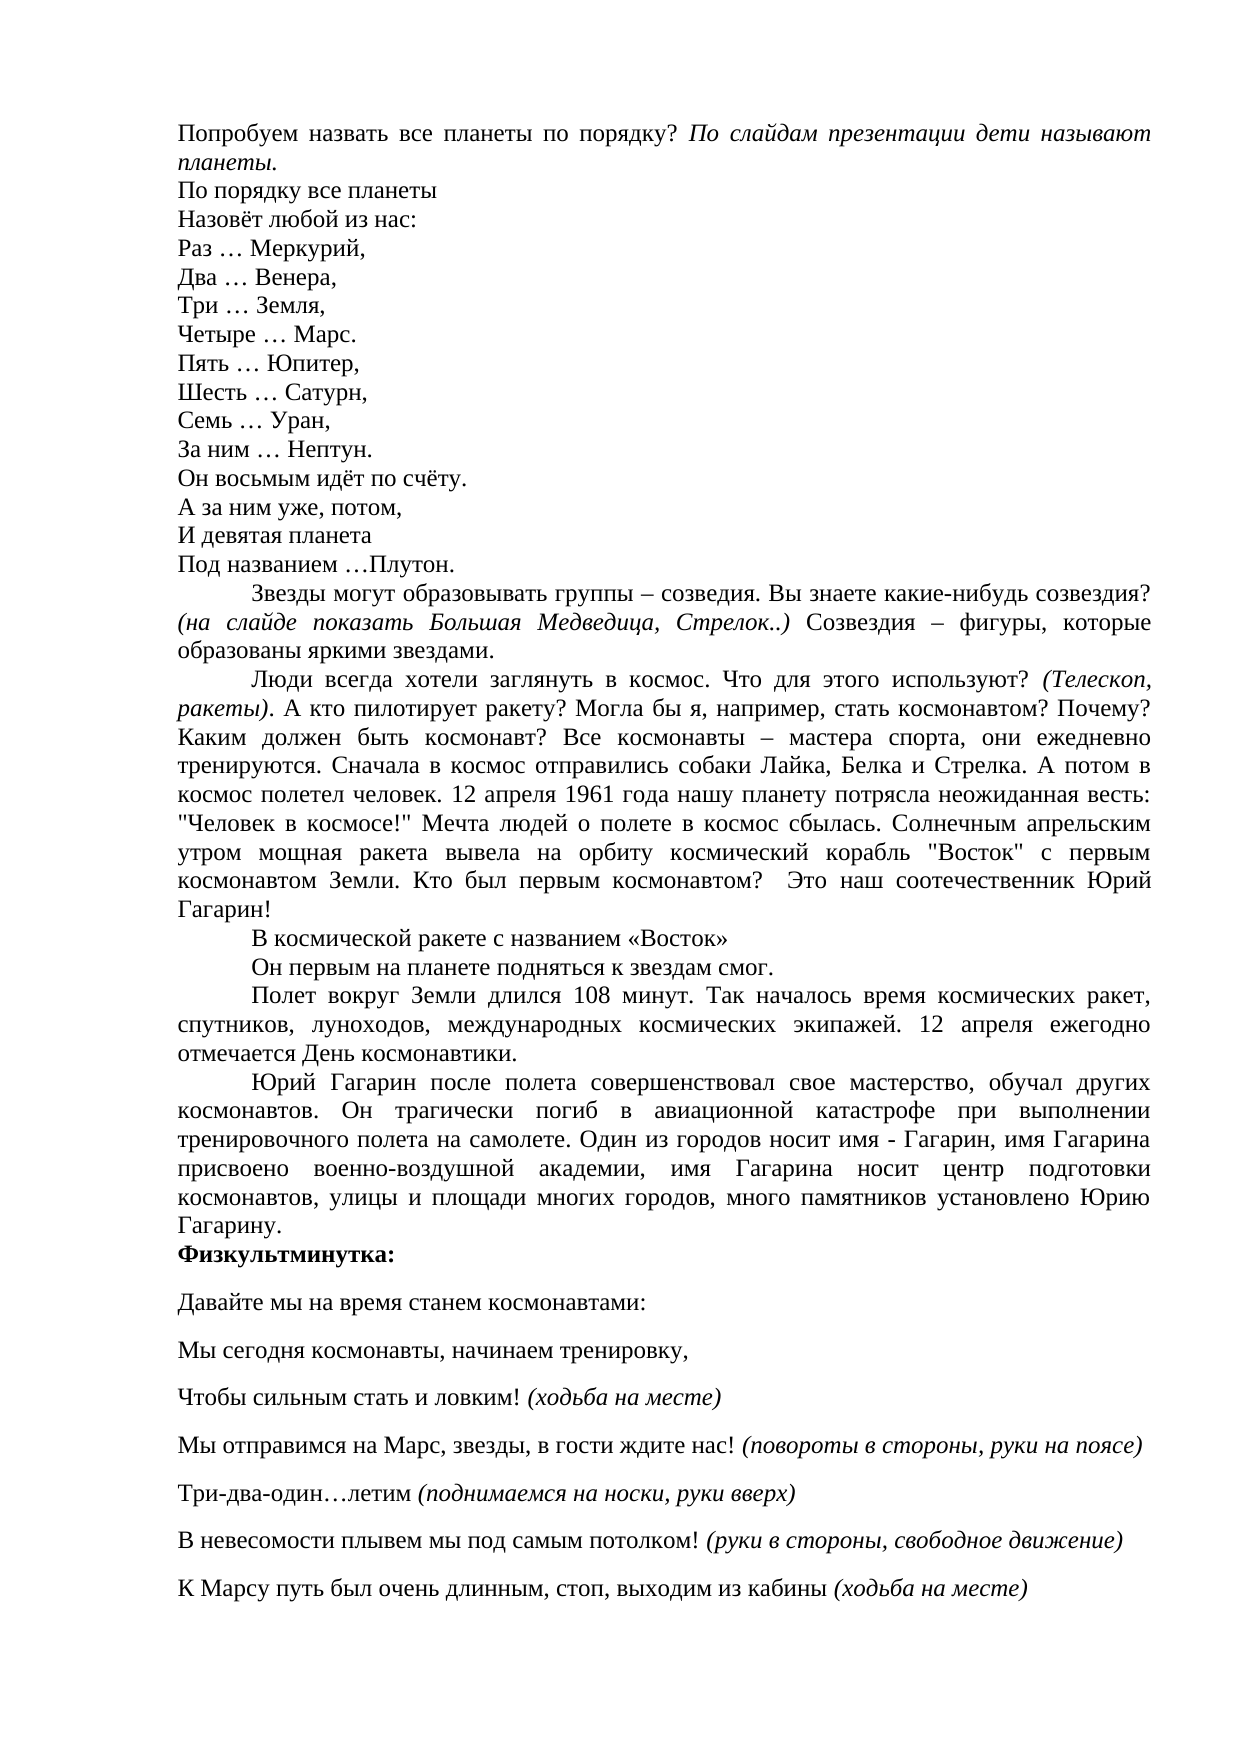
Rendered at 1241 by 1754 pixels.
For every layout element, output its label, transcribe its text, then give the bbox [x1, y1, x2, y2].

text Юрий Гагарин после полета совершенствовал свое мастерство, обучал других космонавтов. Он трагически погиб в авиационной катастрофе при выполнении тренировочного полета на самолете. Один из городов носит имя - Гагарин, имя Гагарина присвоено военно-воздушной академии, имя Гагарина носит центр подготовки космонавтов, улицы и площади многих городов, много памятников установлено Юрию Гагарину. [177, 1067, 1152, 1239]
text В невесомости плывем мы под самым потолком! (руки в стороны, свободное движение) [177, 1526, 1152, 1554]
text Он первым на планете подняться к звездам смог. [177, 952, 1152, 981]
text Мы сегодня космонавты, начинаем тренировку, [177, 1335, 1152, 1363]
text Звезды могут образовывать группы – созведия. Вы знаете какие-нибудь созвездия? (на слайде показать Большая Медведица, Стрелок..) Созвездия – фигуры, которые образованы яркими звездами. [177, 578, 1152, 664]
text К Марсу путь был очень длинным, стоп, выходим из кабины (ходьба на месте) [177, 1573, 1152, 1602]
text Чтобы сильным стать и ловким! (ходьба на месте) [177, 1382, 1152, 1411]
text Физкультминутка: [177, 1239, 1152, 1268]
text Попробуем назвать все планеты по порядку? По слайдам презентации дети называют планеты. [177, 118, 1152, 176]
text Три-два-один…летим (поднимаемся на носки, руки вверх) [177, 1478, 1152, 1507]
text Люди всегда хотели заглянуть в космос. Что для этого используют? (Телескоп, ракеты). А кто пилотирует ракету? Могла бы я, например, стать космонавтом? Почему? Каким должен быть космонавт? Все космонавты – мастера спорта, они ежедневно тренируются. Сначала в космос отправились собаки Лайка, Белка и Стрелка. А потом в космос полетел человек. 12 апреля 1961 года нашу планету потрясла неожиданная весть: "Человек в космосе!" Мечта людей о полете в космос сбылась. Солнечным апрельским утром мощная ракета вывела на орбиту космический корабль "Восток" с первым космонавтом Земли. Кто был первым космонавтом? Это наш соотечественник Юрий Гагарин! [177, 664, 1152, 923]
text Полет вокруг Земли длился 108 минут. Так началось время космических ракет, спутников, луноходов, международных космических экипажей. 12 апреля ежегодно отмечается День космонавтики. [177, 981, 1152, 1067]
text Давайте мы на время станем космонавтами: [177, 1287, 1152, 1316]
text В космической ракете с названием «Восток» [177, 923, 1152, 952]
text По порядку все планеты Назовёт любой из нас: Раз … Меркурий, Два … Венера, Три … Земля, Четыре … Марс. Пять … Юпитер, Шесть … Сатурн, Семь … Уран, За ним … Нептун. Он восьмым идёт по счёту. А за ним уже, потом, И девятая планета [177, 176, 1152, 549]
text Мы отправимся на Марс, звезды, в гости ждите нас! (повороты в стороны, руки на поясе) [177, 1430, 1152, 1459]
text Под названием …Плутон. [177, 549, 1152, 578]
